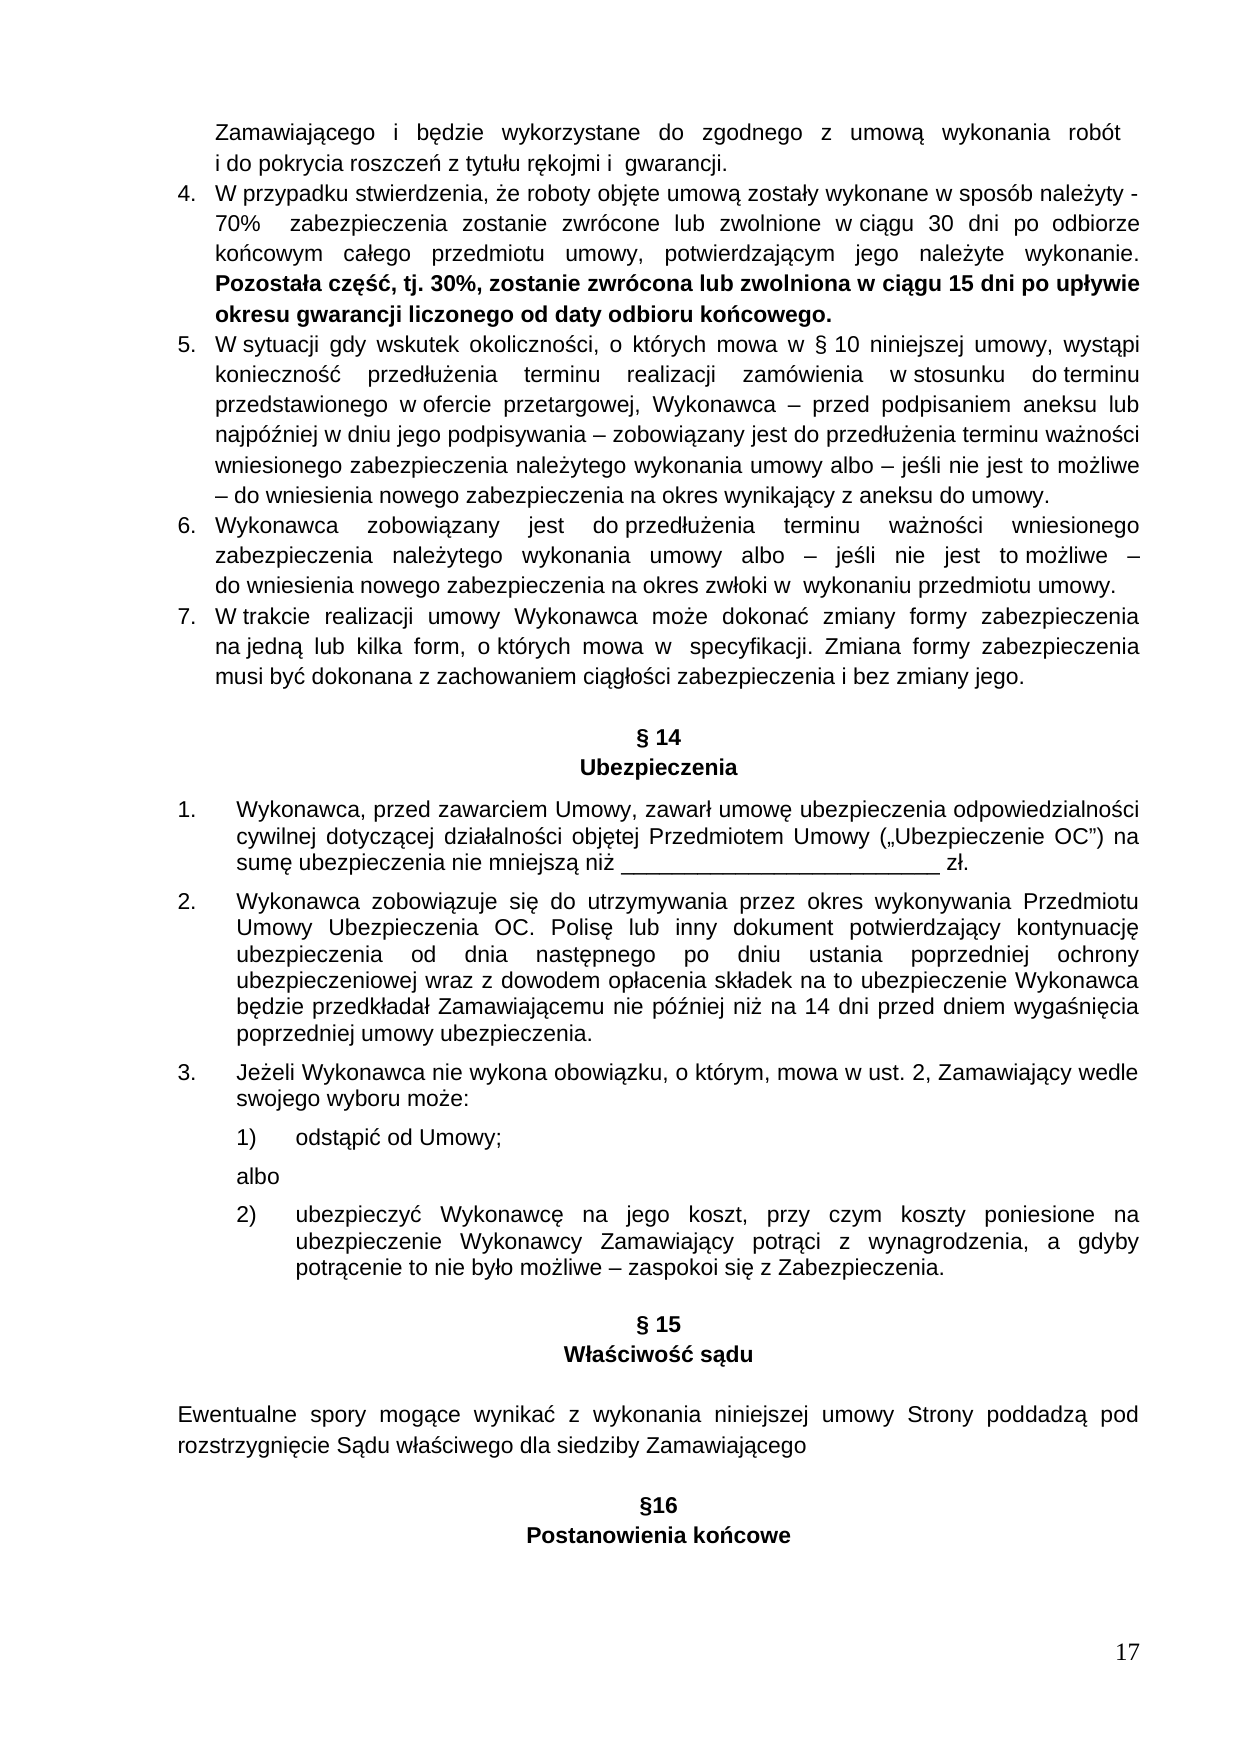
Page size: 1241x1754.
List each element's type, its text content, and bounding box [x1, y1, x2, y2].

text § 14 [177, 723, 1140, 750]
list Wykonawca zobowiązany jest do przedłużenia terminu ważności wniesionego zabezpieczenia należytego wykonania umowy albo – jeśli nie jest to możliwe – do wniesienia nowego zabezpieczenia na okres zwłoki w wykonaniu przedmiotu umowy. [177, 512, 1140, 599]
list odstąpić od Umowy; [236, 1124, 1140, 1150]
text § 15 [177, 1311, 1140, 1337]
text Ubezpieczenia [177, 754, 1140, 780]
list Wykonawca zobowiązuje się do utrzymywania przez okres wykonywania Przedmiotu Umowy Ubezpieczenia OC. Polisę lub inny dokument potwierdzający kontynuację ubezpieczenia od dnia następnego po dniu ustania poprzedniej ochrony ubezpieczeniowej wraz z dowodem opłacenia składek na to ubezpieczenie Wykonawca będzie przedkładał Zamawiającemu nie później niż na 14 dni przed dniem wygaśnięcia poprzedniej umowy ubezpieczenia. [177, 888, 1140, 1046]
text albo [236, 1163, 1140, 1189]
list W sytuacji gdy wskutek okoliczności, o których mowa w § 10 niniejszej umowy, wystąpi konieczność przedłużenia terminu realizacji zamówienia w stosunku do terminu przedstawionego w ofercie przetargowej, Wykonawca – przed podpisaniem aneksu lub najpóźniej w dniu jego podpisywania – zobowiązany jest do przedłużenia terminu ważności wniesionego zabezpieczenia należytego wykonania umowy albo – jeśli nie jest to możliwe – do wniesienia nowego zabezpieczenia na okres wynikający z aneksu do umowy. [177, 331, 1140, 508]
list Wykonawca, przed zawarciem Umowy, zawarł umowę ubezpieczenia odpowiedzialności cywilnej dotyczącej działalności objętej Przedmiotem Umowy („Ubezpieczenie OC”) na sumę ubezpieczenia nie mniejszą niż _________________________ zł. [177, 796, 1140, 875]
text Postanowienia końcowe [177, 1522, 1140, 1548]
text Ewentualne spory mogące wynikać z wykonania niniejszej umowy Strony poddadzą pod rozstrzygnięcie Sądu właściwego dla siedziby Zamawiającego [177, 1401, 1140, 1458]
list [177, 119, 1140, 176]
list W przypadku stwierdzenia, że roboty objęte umową zostały wykonane w sposób należyty - 70% zabezpieczenia zostanie zwrócone lub zwolnione w ciągu 30 dni po odbiorze końcowym całego przedmiotu umowy, potwierdzającym jego należyte wykonanie. Pozostała część, tj. 30%, zostanie zwrócona lub zwolniona w ciągu 15 dni po upływie okresu gwarancji liczonego od daty odbioru końcowego. [177, 180, 1140, 327]
text §16 [177, 1492, 1140, 1518]
text Właściwość sądu [177, 1341, 1140, 1367]
list W trakcie realizacji umowy Wykonawca może dokonać zmiany formy zabezpieczenia na jedną lub kilka form, o których mowa w specyfikacji. Zmiana formy zabezpieczenia musi być dokonana z zachowaniem ciągłości zabezpieczenia i bez zmiany jego. [177, 603, 1140, 689]
list Jeżeli Wykonawca nie wykona obowiązku, o którym, mowa w ust. 2, Zamawiający wedle swojego wyboru może: [177, 1058, 1140, 1111]
list ubezpieczyć Wykonawcę na jego koszt, przy czym koszty poniesione na ubezpieczenie Wykonawcy Zamawiający potrąci z wynagrodzenia, a gdyby potrącenie to nie było możliwe – zaspokoi się z Zabezpieczenia. [236, 1201, 1140, 1281]
